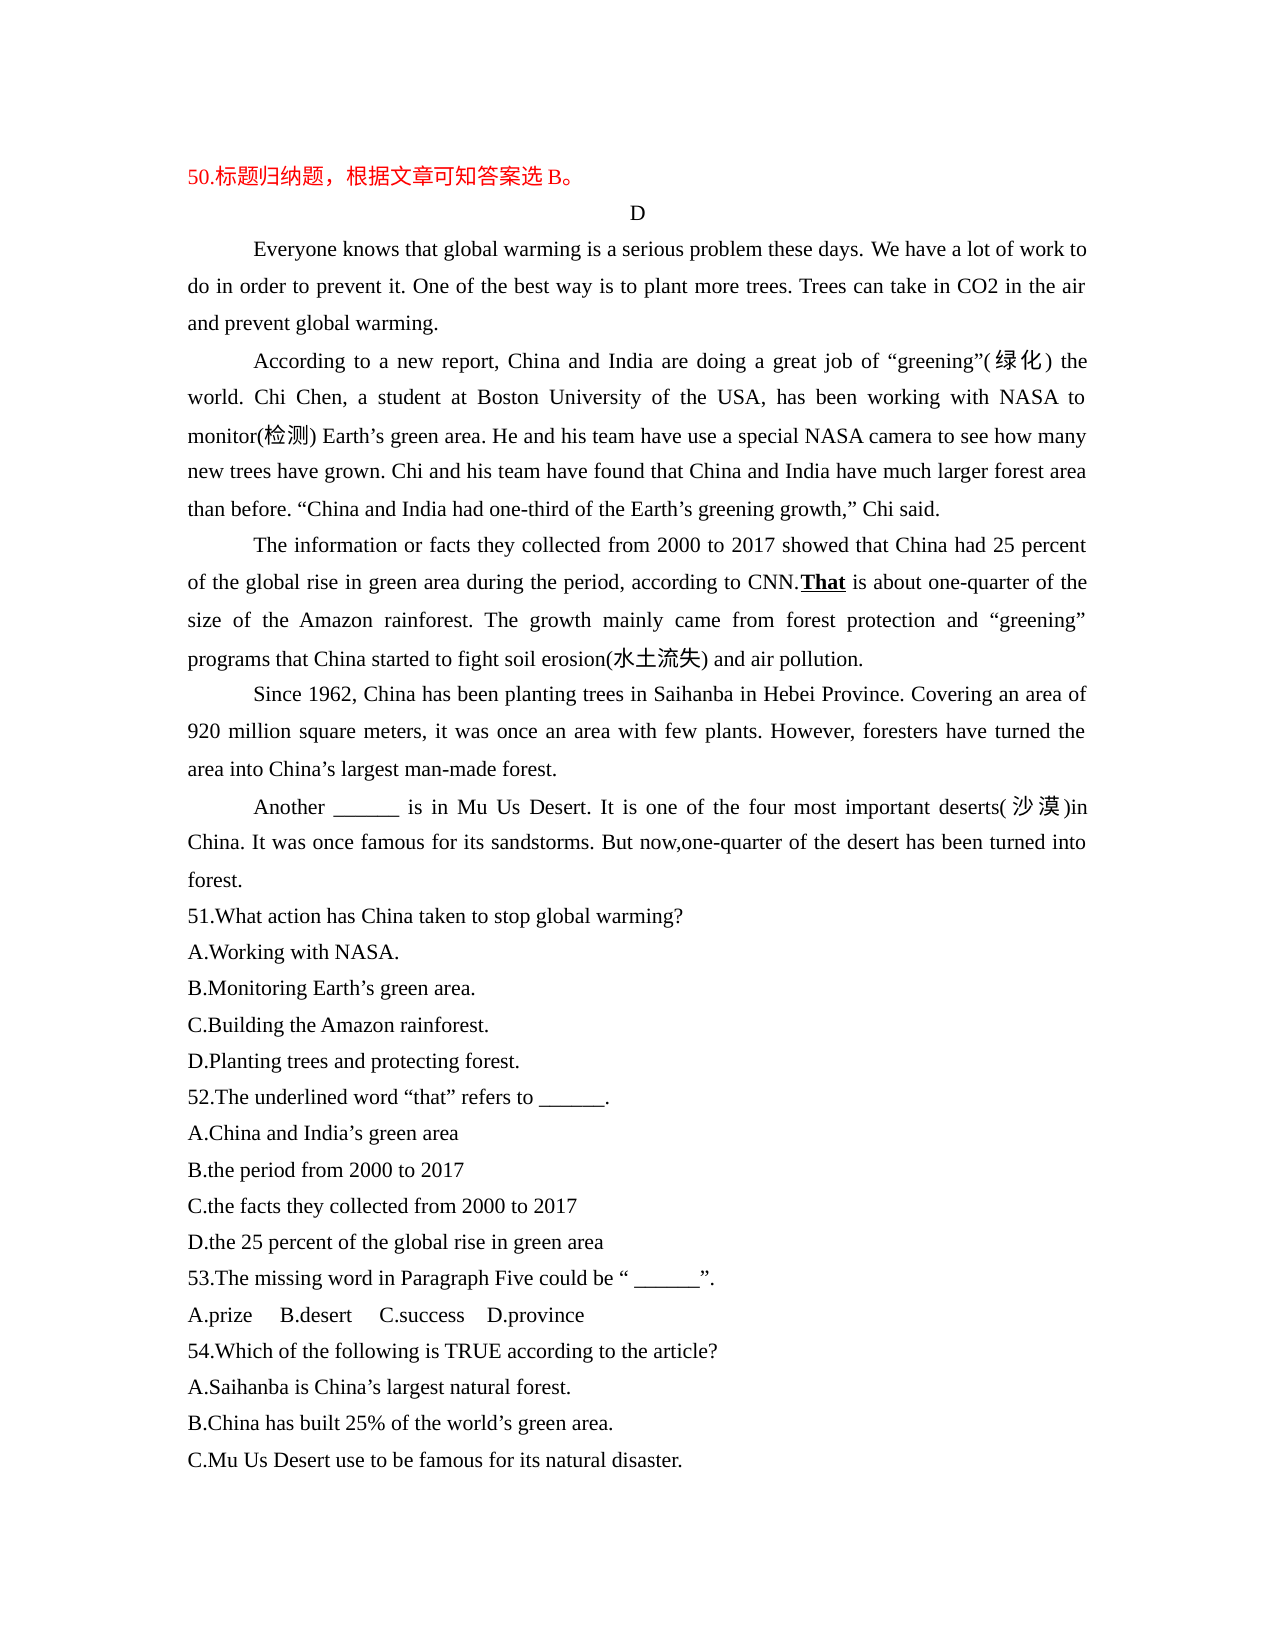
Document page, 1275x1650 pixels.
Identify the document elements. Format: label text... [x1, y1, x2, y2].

text 52.The underlined word “that” refers to ______. [187, 1080, 1087, 1113]
text Another ______ is in Mu Us Desert. It is one of the four most important deserts(沙漠)in China. It was once famous for its sandstorms. But now,one-quarter of the desert has been turned into forest. [187, 788, 1087, 895]
text D.the 25 percent of the global rise in green area [187, 1225, 1087, 1258]
text D.Planting trees and protecting forest. [187, 1044, 1087, 1077]
text According to a new report, China and India are doing a great job of “greening”(绿化) the world. Chi Chen, a student at Boston University of the USA, has been working with NASA to monitor(检测) Earth’s green area. He and his team have use a special NASA camera to see how many new trees have grown. Chi and his team have found that China and India have much larger forest area than before. “China and India had one-third of the Earth’s greening growth,” Chi said. [187, 343, 1087, 525]
text 51.What action has China taken to stop global warming? [187, 899, 1087, 932]
text 53.The missing word in Paragraph Five could be “ ______”. [187, 1262, 1087, 1294]
text A.Saihanba is China’s largest natural forest. [187, 1370, 1087, 1403]
text D [187, 196, 1087, 228]
text C.Building the Amazon rainforest. [187, 1008, 1087, 1040]
text B.the period from 2000 to 2017 [187, 1153, 1087, 1185]
text C.the facts they collected from 2000 to 2017 [187, 1189, 1087, 1222]
text The information or facts they collected from 2000 to 2017 showed that China had 25 percent of the global rise in green area during the period, according to CNN.That is about one-quarter of the size of the Amazon rainforest. The growth mainly came from forest protection and “greening” programs that China started to fight soil erosion(水土流失) and air pollution. [187, 528, 1087, 673]
text 50.标题归纳题，根据文章可知答案选B。 [187, 159, 1087, 191]
text A.China and India’s green area [187, 1117, 1087, 1149]
text B.Monitoring Earth’s green area. [187, 972, 1087, 1004]
text C.Mu Us Desert use to be famous for its natural disaster. [187, 1443, 1087, 1475]
text B.China has built 25% of the world’s green area. [187, 1407, 1087, 1439]
text A.prize B.desert C.success D.province [187, 1298, 1087, 1330]
text Since 1962, China has been planting trees in Saihanba in Hebei Province. Covering an area of 920 million square meters, it was once an area with few plants. However, foresters have turned the area into China’s largest man-made forest. [187, 677, 1087, 784]
text A.Working with NASA. [187, 935, 1087, 968]
text Everyone knows that global warming is a serious problem these days. We have a lot of work to do in order to prevent it. One of the best way is to plant more trees. Trees can take in CO2 in the air and prevent global warming. [187, 232, 1087, 339]
text 54.Which of the following is TRUE according to the article? [187, 1334, 1087, 1367]
